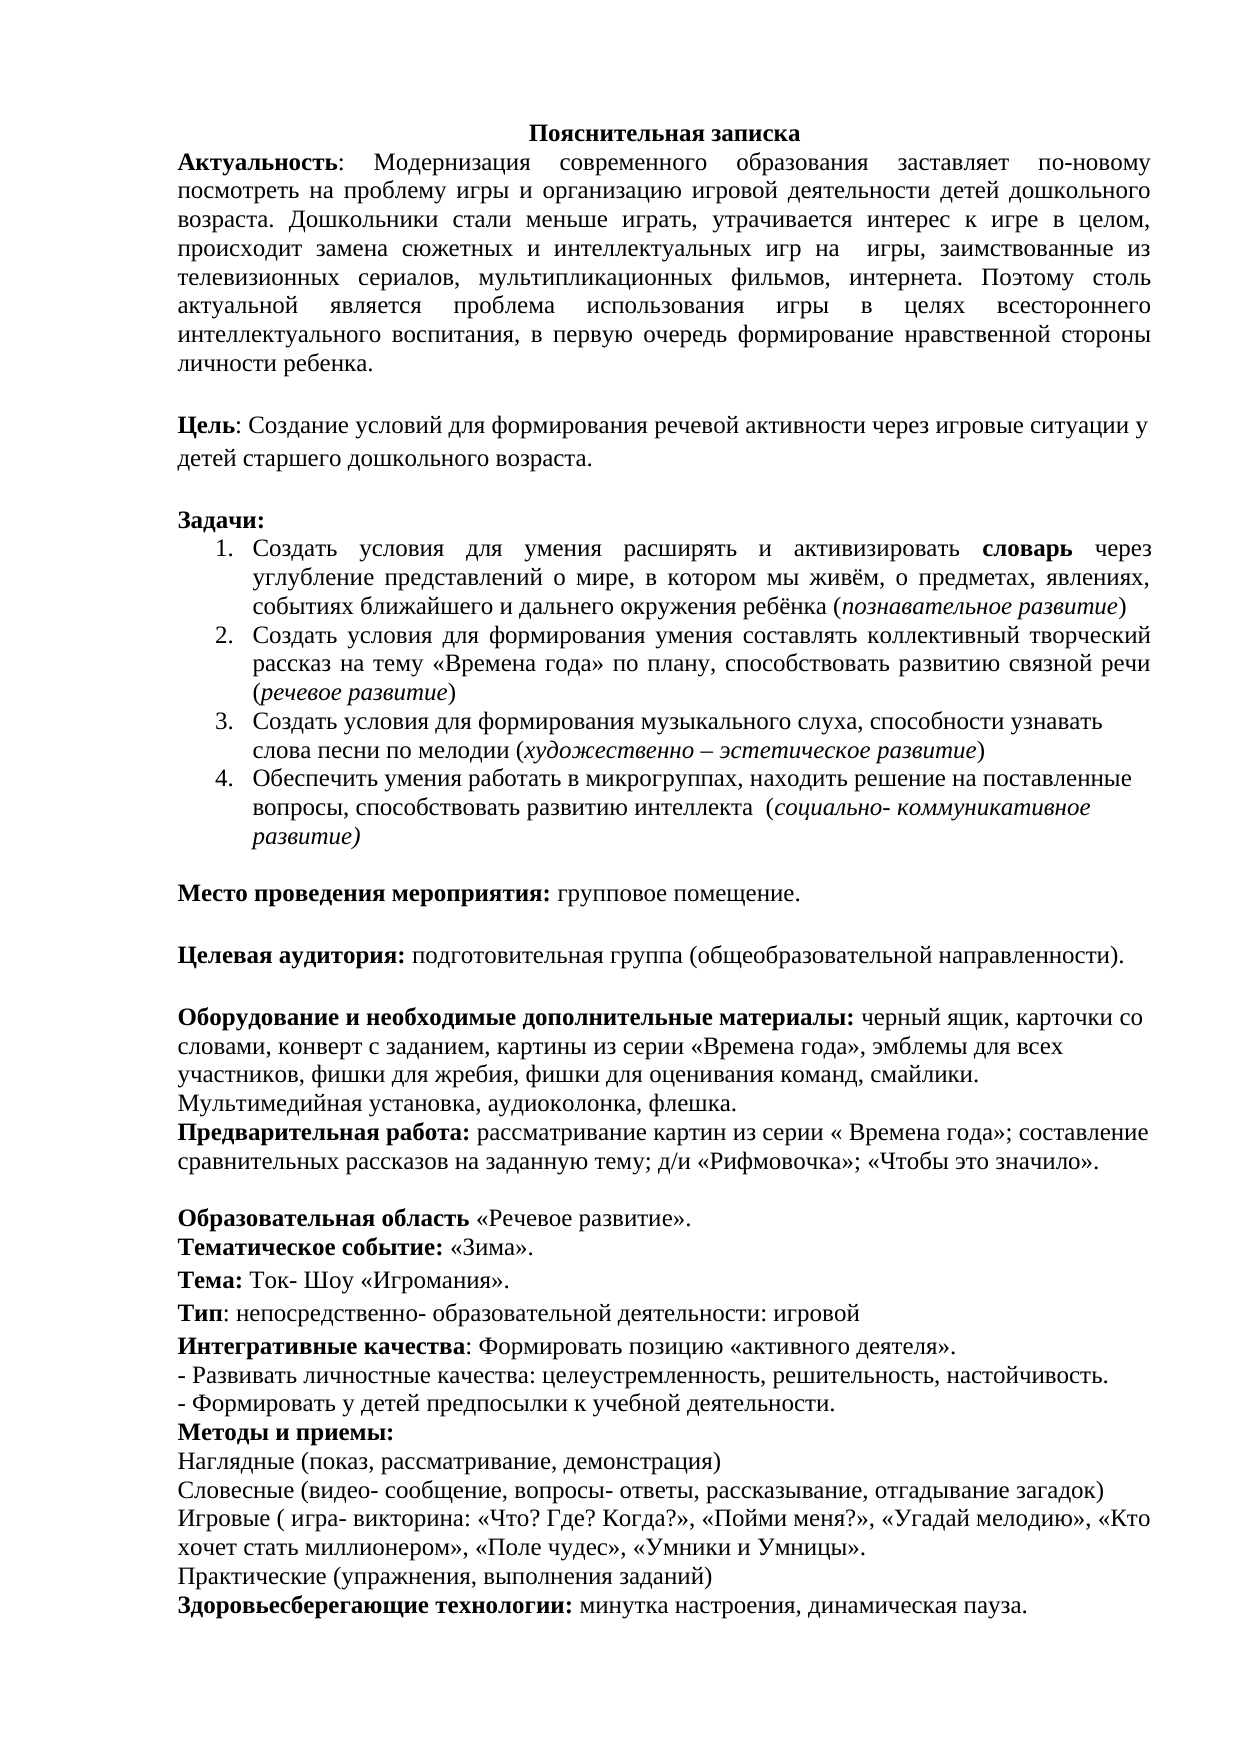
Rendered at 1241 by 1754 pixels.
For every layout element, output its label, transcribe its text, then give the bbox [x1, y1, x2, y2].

text Методы и приемы: [177, 1417, 1152, 1446]
text Словесные (видео- сообщение, вопросы- ответы, рассказывание, отгадывание загадок) [177, 1475, 1152, 1503]
text Игровые ( игра- викторина: «Что? Где? Когда?», «Пойми меня?», «Угадай мелодию», «Кто хочет стать миллионером», «Поле чудес», «Умники и Умницы». [177, 1503, 1152, 1561]
text Тип: непосредственно- образовательной деятельности: игровой [177, 1298, 1152, 1327]
text Интегративные качества: Формировать позицию «активного деятеля». [177, 1331, 1152, 1360]
text Практические (упражнения, выполнения заданий) [177, 1561, 1152, 1590]
text Задачи: [177, 505, 1152, 533]
text - Развивать личностные качества: целеустремленность, решительность, настойчивость. [177, 1360, 1152, 1388]
text Образовательная область «Речевое развитие». [177, 1203, 1152, 1232]
text - Формировать у детей предпосылки к учебной деятельности. [177, 1388, 1152, 1417]
list Создать условия для формирования музыкального слуха, способности узнавать слова песни по мелодии (художественно – эстетическое развитие) [215, 706, 1152, 763]
text Цель: Создание условий для формирования речевой активности через игровые ситуации у детей старшего дошкольного возраста. [177, 410, 1152, 472]
text Целевая аудитория: подготовительная группа (общеобразовательной направленности). [177, 940, 1152, 969]
text Здоровьесберегающие технологии: минутка настроения, динамическая пауза. [177, 1590, 1152, 1618]
text Оборудование и необходимые дополнительные материалы: черный ящик, карточки со словами, конверт с заданием, картины из серии «Времена года», эмблемы для всех участников, фишки для жребия, фишки для оценивания команд, смайлики. Мультимедийная установка, аудиоколонка, флешка. [177, 1002, 1152, 1117]
text Предварительная работа: рассматривание картин из серии « Времена года»; составление сравнительных рассказов на заданную тему; д/и «Рифмовочка»; «Чтобы это значило». [177, 1117, 1152, 1174]
text Наглядные (показ, рассматривание, демонстрация) [177, 1446, 1152, 1475]
text Тематическое событие: «Зима». [177, 1232, 1152, 1261]
text Актуальность: Модернизация современного образования заставляет по-новому посмотреть на проблему игры и организацию игровой деятельности детей дошкольного возраста. Дошкольники стали меньше играть, утрачивается интерес к игре в целом, происходит замена сюжетных и интеллектуальных игр на игры, заимствованные из телевизионных сериалов, мультипликационных фильмов, интернета. Поэтому столь актуальной является проблема использования игры в целях всестороннего интеллектуального воспитания, в первую очередь формирование нравственной стороны личности ребенка. [177, 147, 1152, 377]
list Обеспечить умения работать в микрогруппах, находить решение на поставленные вопросы, способствовать развитию интеллекта (социально- коммуникативное развитие) [215, 763, 1152, 850]
text Тема: Ток- Шоу «Игромания». [177, 1265, 1152, 1294]
list Создать условия для умения расширять и активизировать словарь через углубление представлений о мире, в котором мы живём, о предметах, явлениях, событиях ближайшего и дальнего окружения ребёнка (познавательное развитие) [215, 533, 1152, 620]
list Создать условия для формирования умения составлять коллективный творческий рассказ на тему «Времена года» по плану, способствовать развитию связной речи (речевое развитие) [215, 620, 1152, 706]
text Место проведения мероприятия: групповое помещение. [177, 878, 1152, 907]
text Пояснительная записка [177, 118, 1152, 147]
